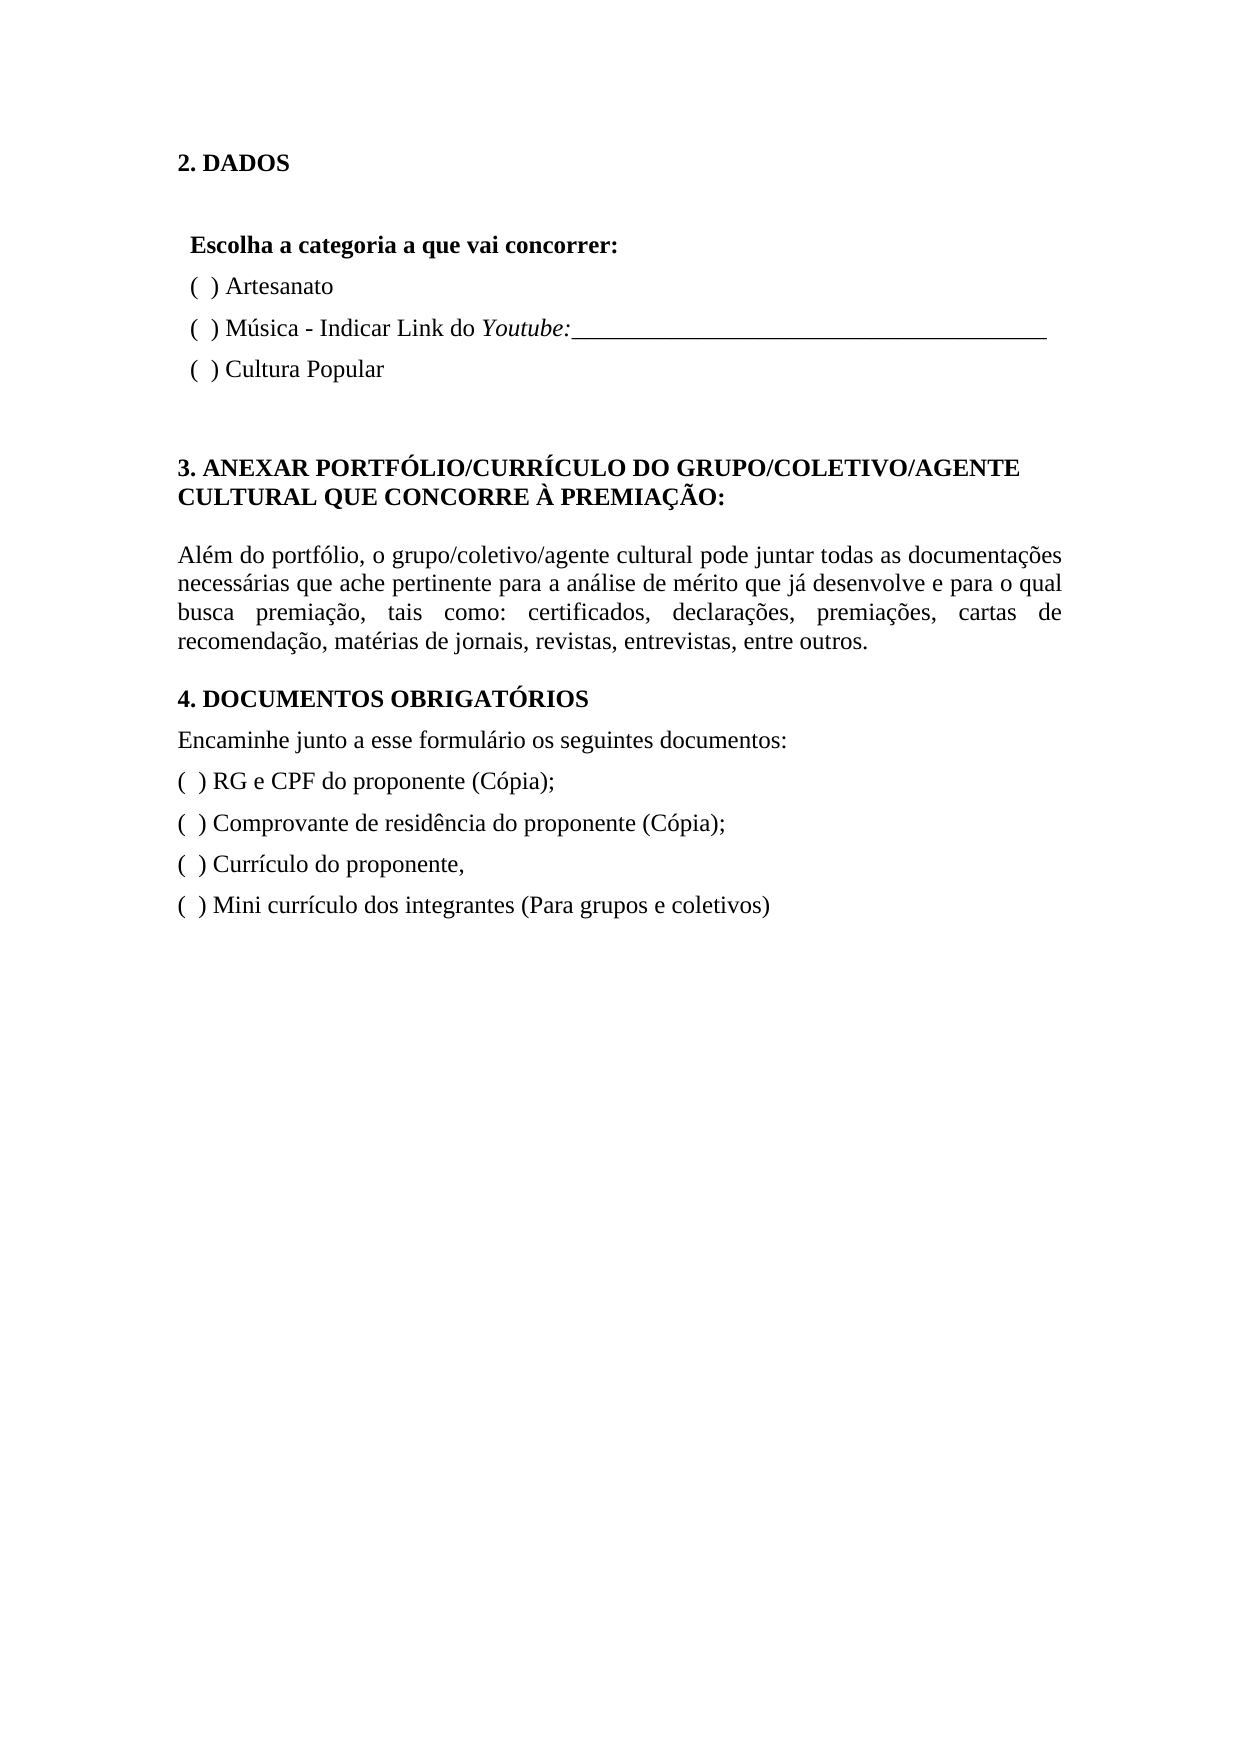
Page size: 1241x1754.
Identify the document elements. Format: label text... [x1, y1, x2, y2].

text 2. DADOS [177, 148, 1051, 176]
text ( ) Cultura Popular [190, 354, 1051, 383]
text ( ) Música - Indicar Link do Youtube:______________________________________ [190, 313, 1051, 341]
text Escolha a categoria a que vai concorrer: [190, 230, 1051, 259]
text ( ) Comprovante de residência do proponente (Cópia); [177, 808, 1051, 836]
text Além do portfólio, o grupo/coletivo/agente cultural pode juntar todas as documentações necessárias que ache pertinente para a análise de mérito que já desenvolve e para o qual busca premiação, tais como: certificados, declarações, premiações, cartas de recomendação, matérias de jornais, revistas, entrevistas, entre outros. [177, 540, 1063, 655]
text 4. DOCUMENTOS OBRIGATÓRIOS [177, 684, 1051, 713]
text 3. ANEXAR PORTFÓLIO/CURRÍCULO DO GRUPO/COLETIVO/AGENTE CULTURAL QUE CONCORRE À PREMIAÇÃO: [177, 453, 1063, 511]
text ( ) Artesanato [190, 271, 1051, 300]
text ( ) RG e CPF do proponente (Cópia); [177, 766, 1051, 795]
text ( ) Mini currículo dos integrantes (Para grupos e coletivos) [177, 890, 1051, 919]
text Encaminhe junto a esse formulário os seguintes documentos: [177, 725, 1051, 754]
text ( ) Currículo do proponente, [177, 849, 1051, 878]
